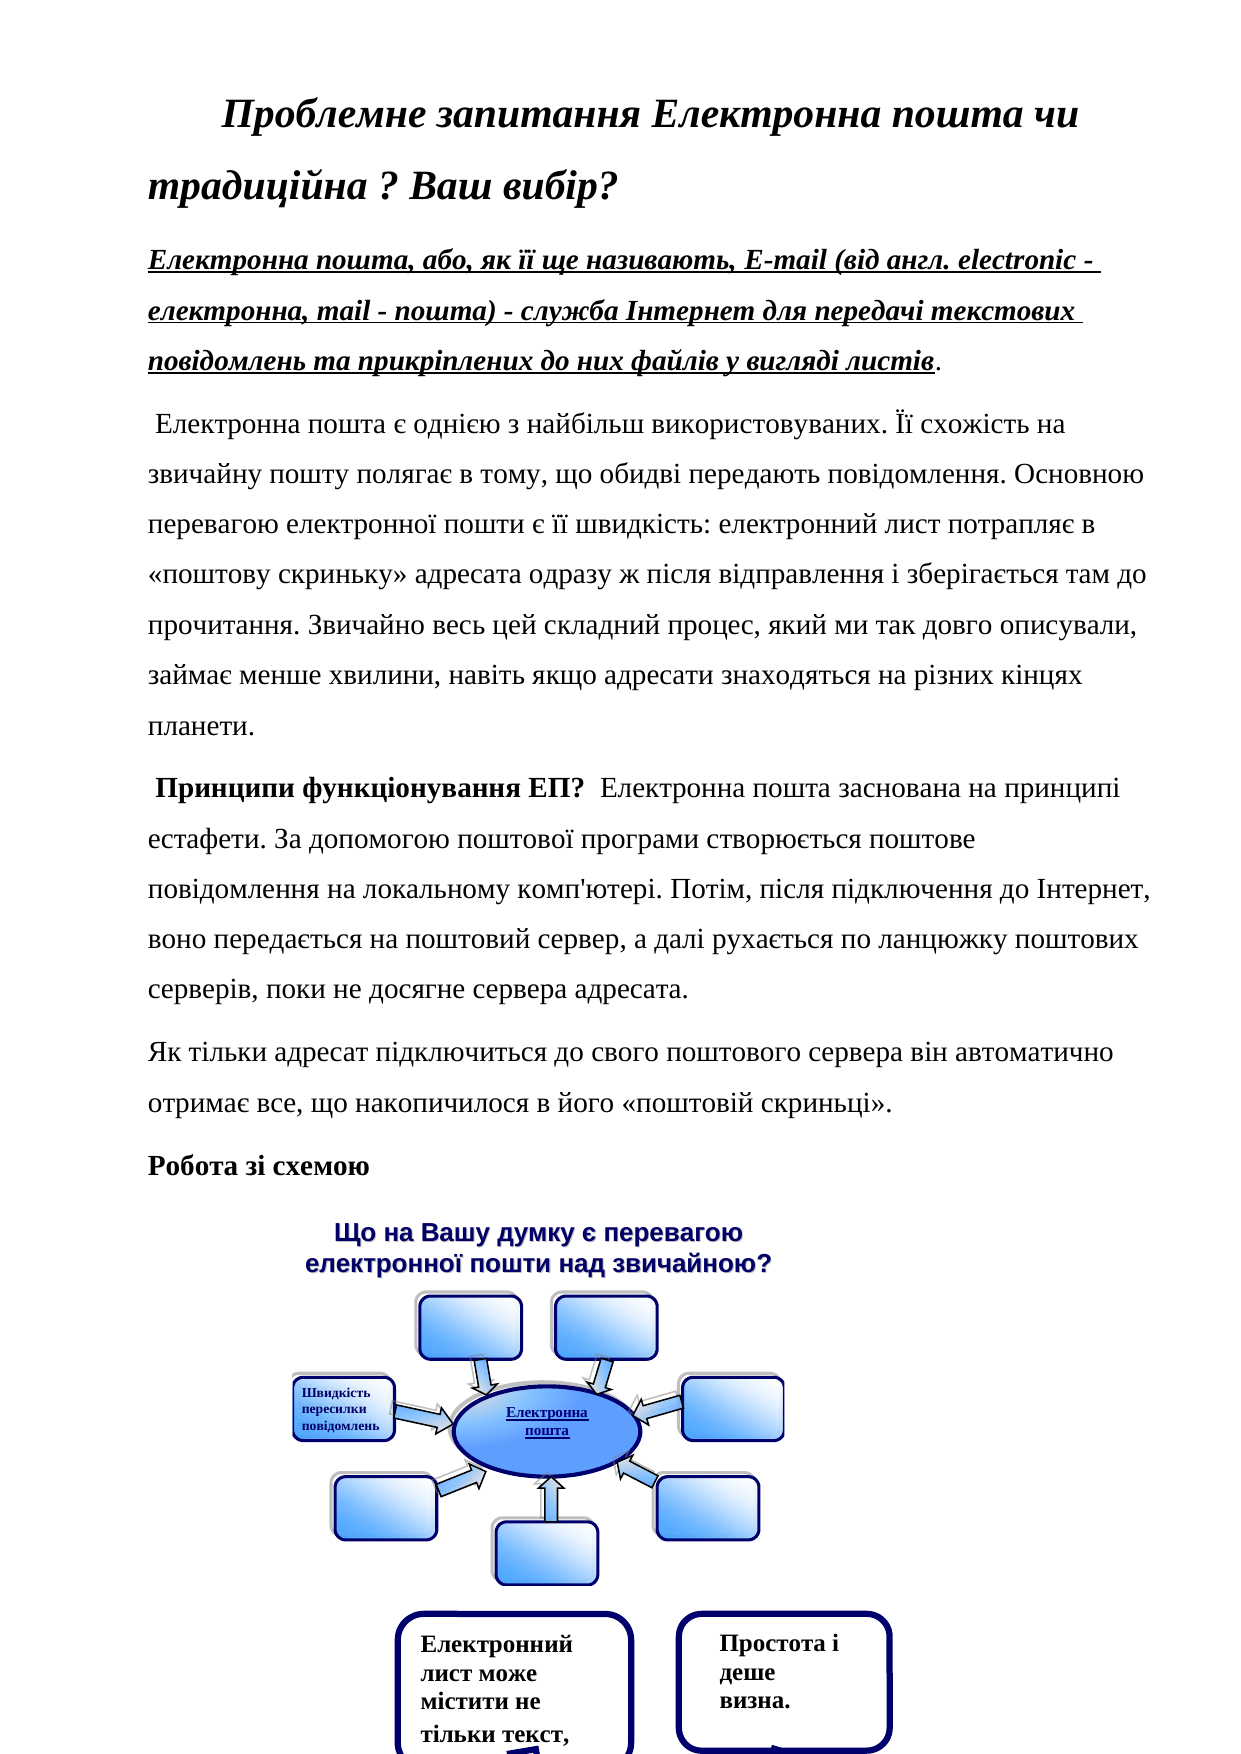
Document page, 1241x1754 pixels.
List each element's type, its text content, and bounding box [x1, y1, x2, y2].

text Робота зі схемою [148, 1148, 1152, 1181]
text Електронна пошта є однією з найбільш використовуваних. Її схожість на звичайну пошту полягає в тому, що обидві передають повідомлення. Основною перевагою електронної пошти є її швидкість: електронний лист потрапляє в «поштову скриньку» адресата одразу ж після відправлення і зберігається там до прочитання. Звичайно весь цей складний процес, який ми так довго описували, займає менше хвилини, навіть якщо адресати знаходяться на різних кінцях планети. [148, 406, 1152, 741]
text Проблемне запитання Електронна пошта чи традиційна ? Ваш вибір? [148, 88, 1152, 208]
text Як тільки адресат підключиться до свого поштового сервера він автоматично отримає все, що накопичилося в його «поштовій скриньці». [148, 1034, 1152, 1118]
text Електронна пошта, або, як її ще називають, E-mail (від англ. electronic - електронна, mail - пошта) - служба Інтернет для передачі текстових повідомлень та прикріплених до них файлів у вигляді листів. [148, 242, 1152, 376]
text Принципи функціонування ЕП? Електронна пошта заснована на принципі естафети. За допомогою поштової програми створюється поштове повідомлення на локальному комп'ютері. Потім, після підключення до Інтернет, воно передається на поштовий сервер, а далі рухається по ланцюжку поштових серверів, поки не досягне сервера адресата. [148, 770, 1152, 1005]
